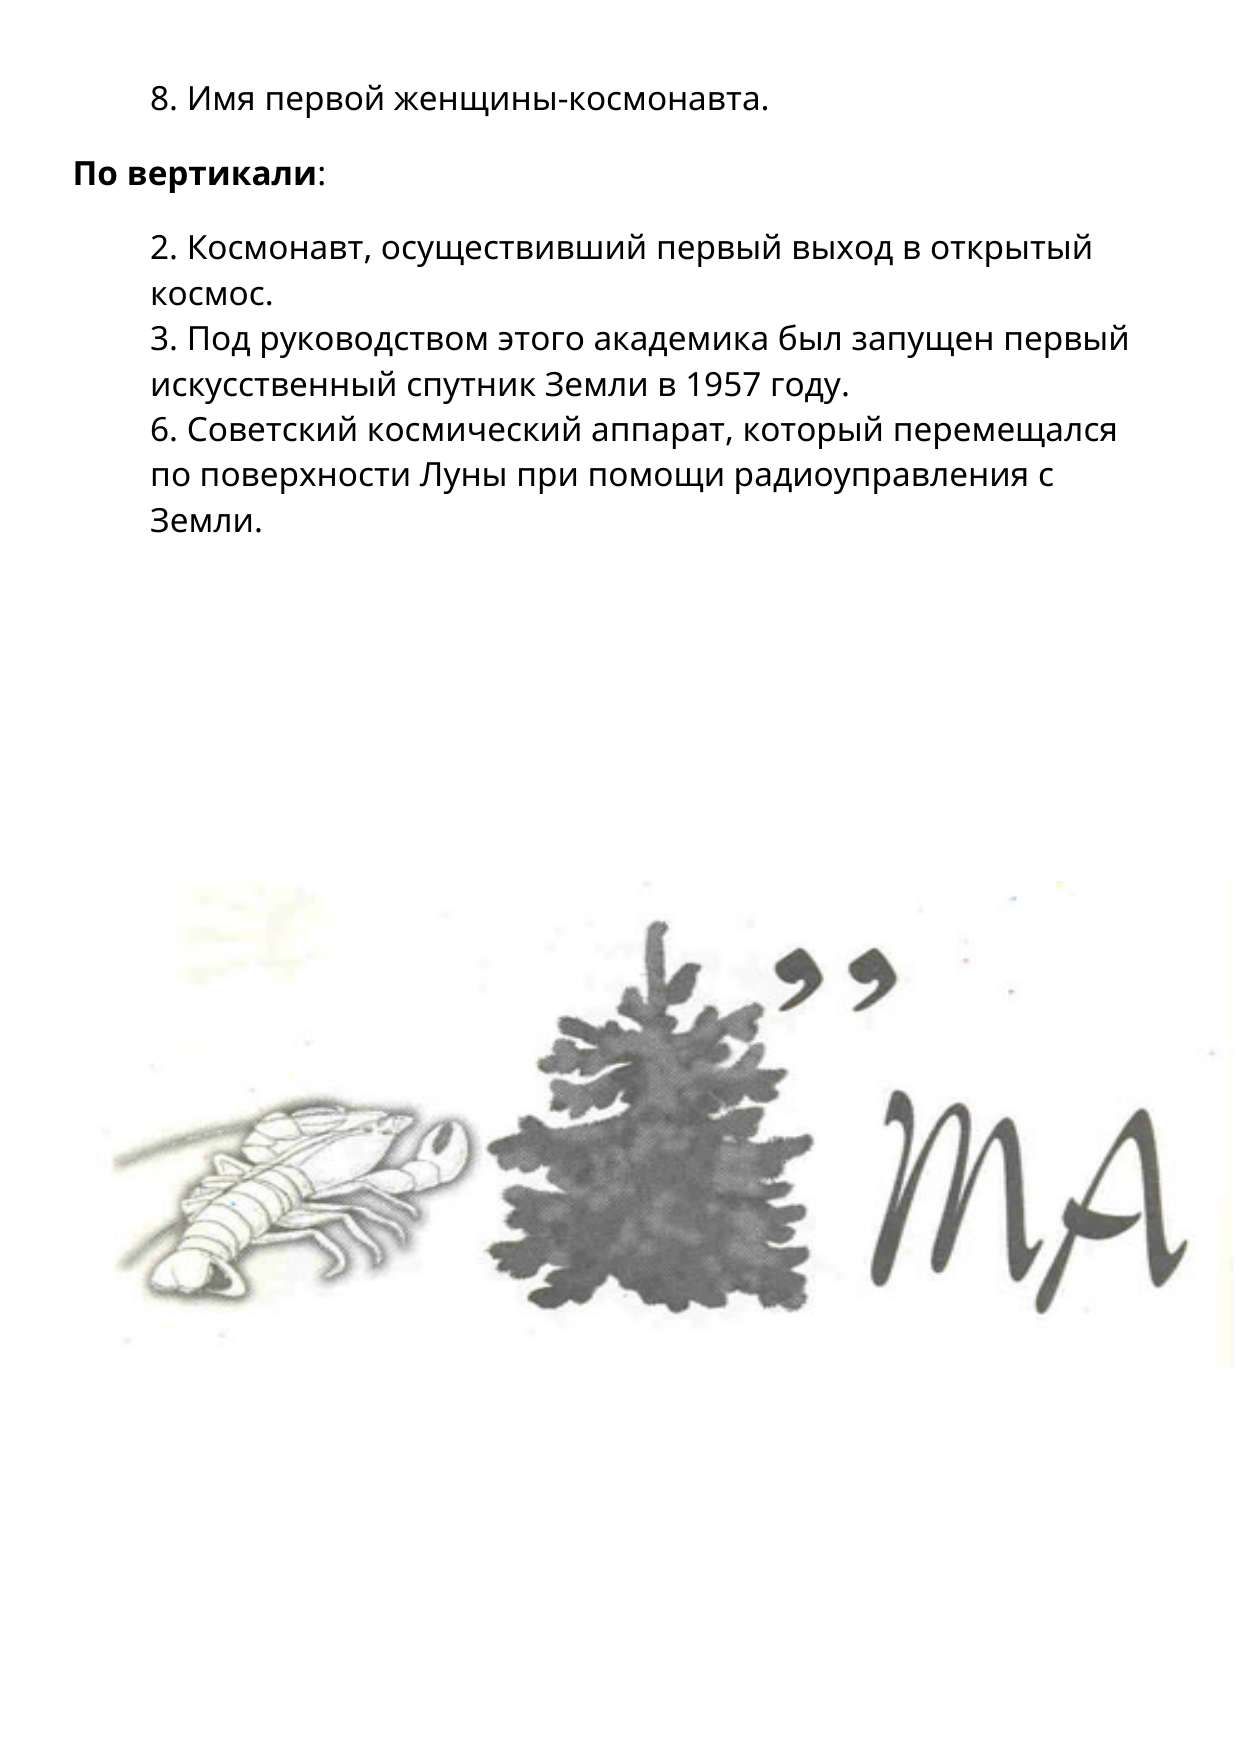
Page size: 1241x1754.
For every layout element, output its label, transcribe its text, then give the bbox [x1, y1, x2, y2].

text По вертикали: [38, 149, 1165, 195]
picture [75, 881, 1234, 1367]
list 2. Космонавт, осуществивший первый выход в открытый космос. [150, 224, 1165, 315]
list 8. Имя первой женщины-космонавта. [150, 75, 1165, 120]
list 6. Советский космический аппарат, который перемещался по поверхности Луны при помощи радиоуправления с Земли. [150, 406, 1165, 542]
list 3. Под руководством этого академика был запущен первый искусственный спутник Земли в 1957 году. [150, 315, 1165, 406]
